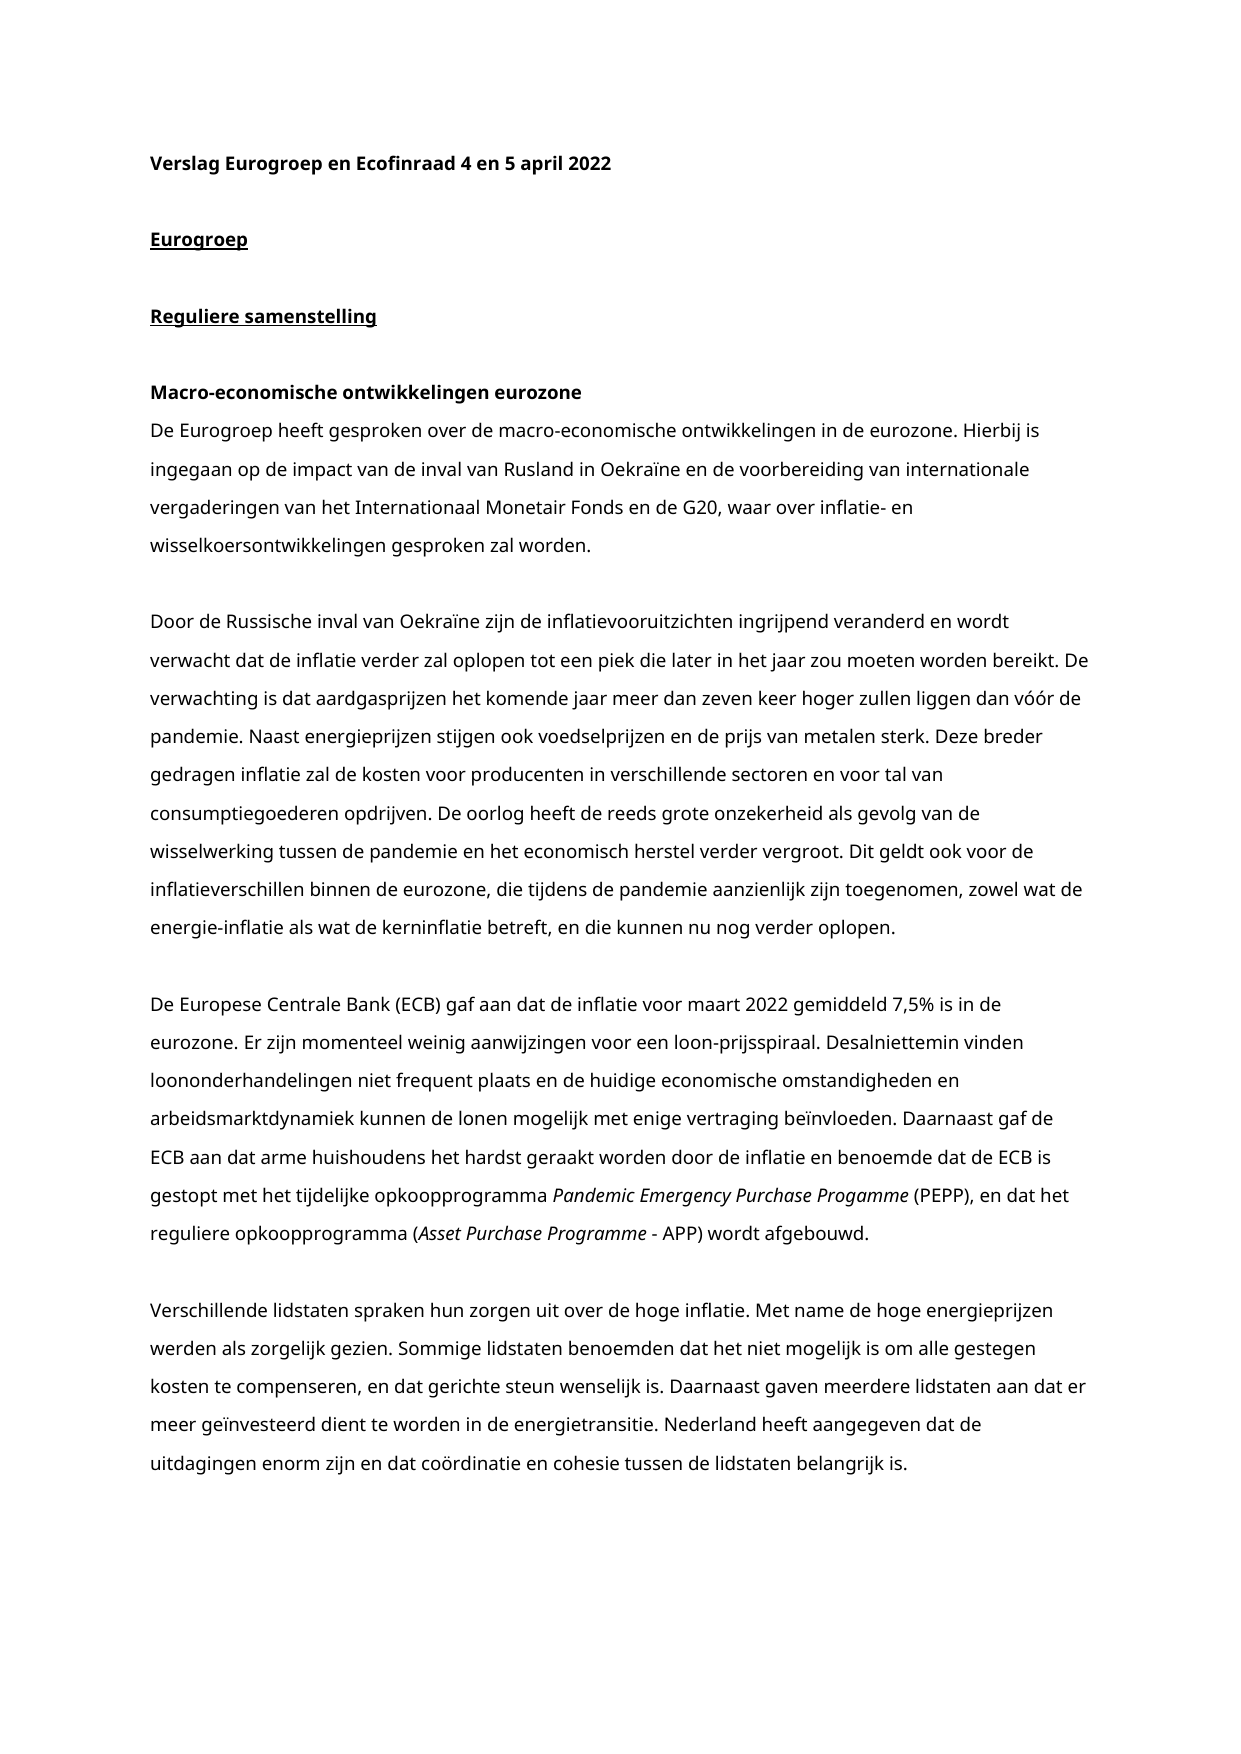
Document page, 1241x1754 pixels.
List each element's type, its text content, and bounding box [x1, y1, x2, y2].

text Eurogroep [150, 226, 1090, 252]
text Macro-economische ontwikkelingen eurozone [150, 379, 1090, 405]
text Verschillende lidstaten spraken hun zorgen uit over de hoge inflatie. Met name de hoge energieprijzen werden als zorgelijk gezien. Sommige lidstaten benoemden dat het niet mogelijk is om alle gestegen kosten te compenseren, en dat gerichte steun wenselijk is. Daarnaast gaven meerdere lidstaten aan dat er meer geïnvesteerd dient te worden in de energietransitie. Nederland heeft aangegeven dat de uitdagingen enorm zijn en dat coördinatie en cohesie tussen de lidstaten belangrijk is. [150, 1297, 1090, 1475]
text De Eurogroep heeft gesproken over de macro-economische ontwikkelingen in de eurozone. Hierbij is ingegaan op de impact van de inval van Rusland in Oekraïne en de voorbereiding van internationale vergaderingen van het Internationaal Monetair Fonds en de G20, waar over inflatie- en wisselkoersontwikkelingen gesproken zal worden. [150, 418, 1090, 558]
text Door de Russische inval van Oekraïne zijn de inflatievooruitzichten ingrijpend veranderd en wordt verwacht dat de inflatie verder zal oplopen tot een piek die later in het jaar zou moeten worden bereikt. De verwachting is dat aardgasprijzen het komende jaar meer dan zeven keer hoger zullen liggen dan vóór de pandemie. Naast energieprijzen stijgen ook voedselprijzen en de prijs van metalen sterk. Deze breder gedragen inflatie zal de kosten voor producenten in verschillende sectoren en voor tal van consumptiegoederen opdrijven. De oorlog heeft de reeds grote onzekerheid als gevolg van de wisselwerking tussen de pandemie en het economisch herstel verder vergroot. Dit geldt ook voor de inflatieverschillen binnen de eurozone, die tijdens de pandemie aanzienlijk zijn toegenomen, zowel wat de energie-inflatie als wat de kerninflatie betreft, en die kunnen nu nog verder oplopen. [150, 609, 1090, 940]
text De Europese Centrale Bank (ECB) gaf aan dat de inflatie voor maart 2022 gemiddeld 7,5% is in de eurozone. Er zijn momenteel weinig aanwijzingen voor een loon-prijsspiraal. Desalniettemin vinden loononderhandelingen niet frequent plaats en de huidige economische omstandigheden en arbeidsmarktdynamiek kunnen de lonen mogelijk met enige vertraging beïnvloeden. Daarnaast gaf de ECB aan dat arme huishoudens het hardst geraakt worden door de inflatie en benoemde dat de ECB is gestopt met het tijdelijke opkoopprogramma Pandemic Emergency Purchase Progamme (PEPP), en dat het reguliere opkoopprogramma (Asset Purchase Programme - APP) wordt afgebouwd. [150, 991, 1090, 1246]
text Verslag Eurogroep en Ecofinraad 4 en 5 april 2022 [150, 150, 1090, 214]
text Reguliere samenstelling [150, 303, 1090, 328]
